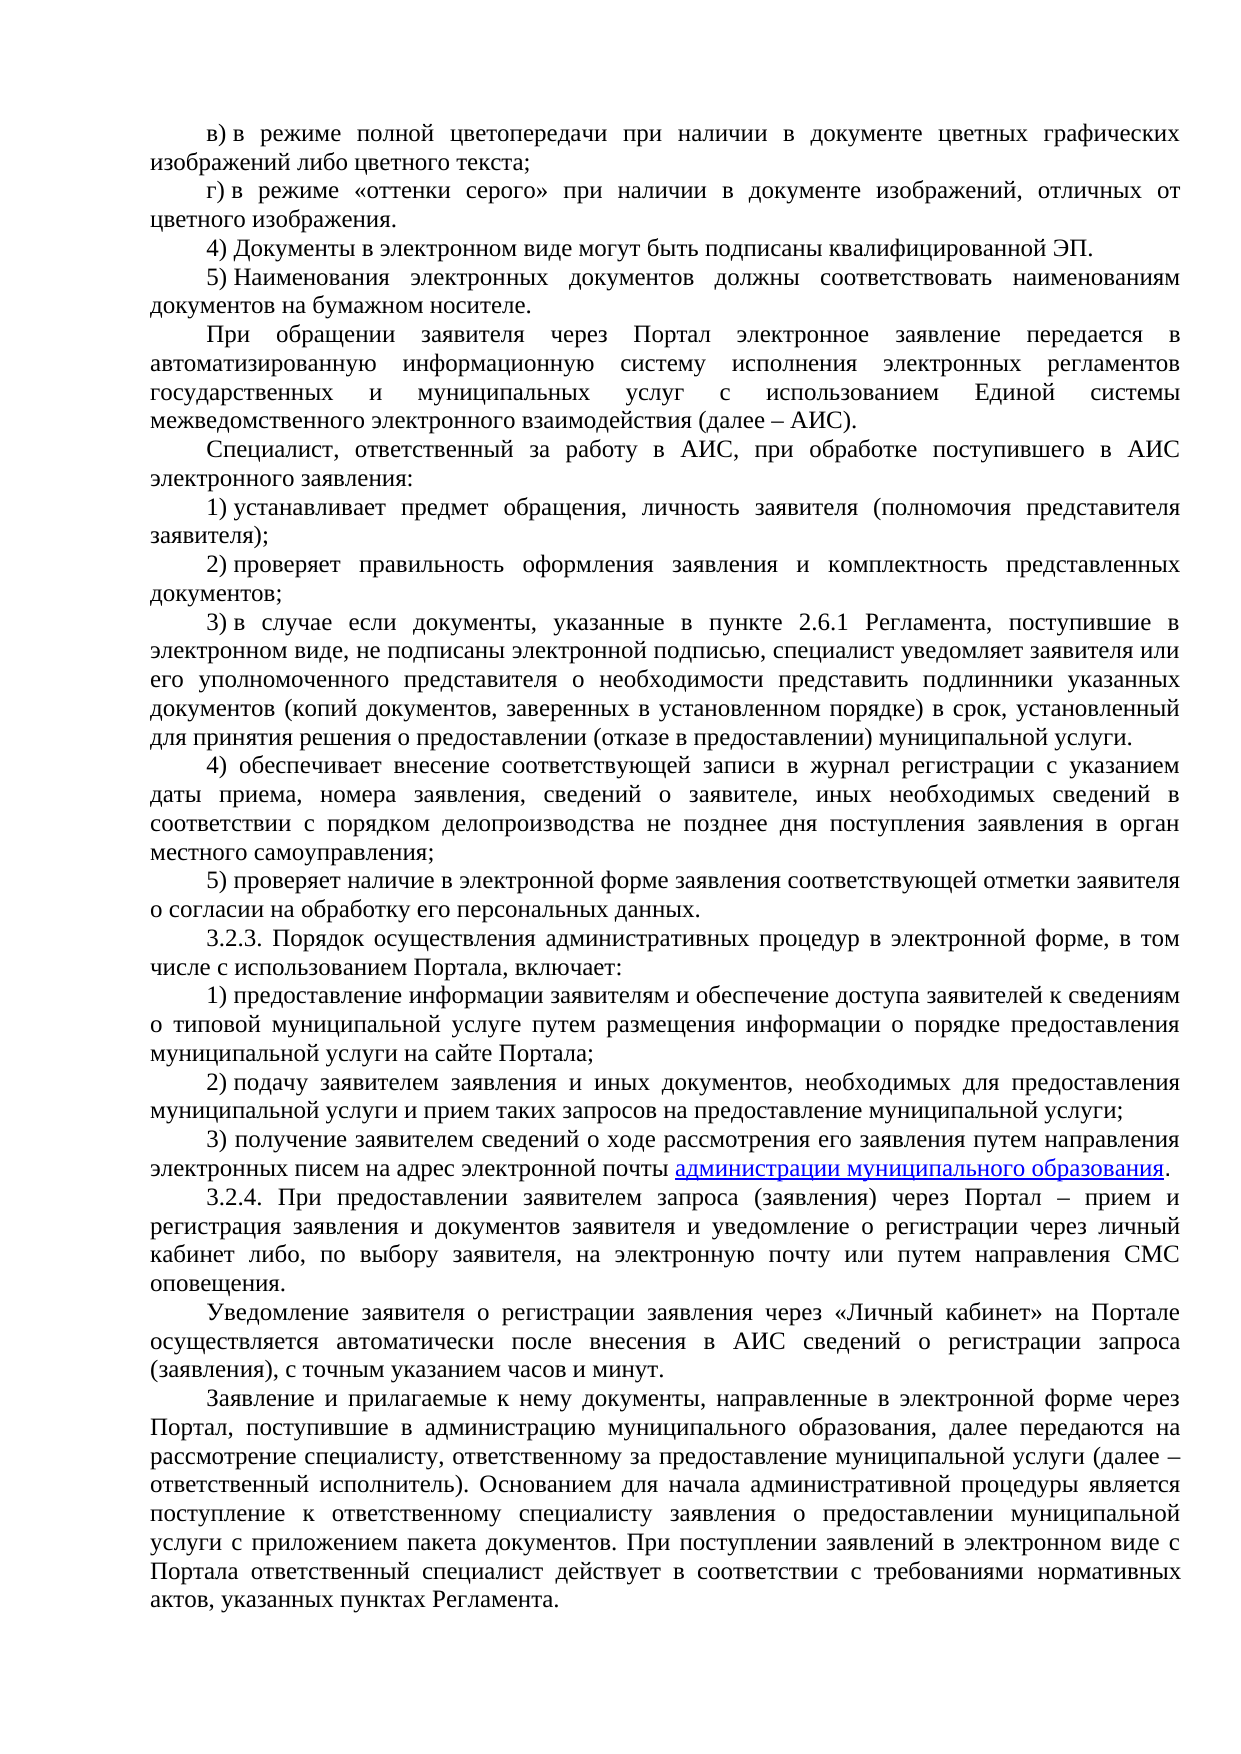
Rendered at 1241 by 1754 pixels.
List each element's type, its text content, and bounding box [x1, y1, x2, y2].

text Заявление и прилагаемые к нему документы, направленные в электронной форме через Портал, поступившие в администрацию муниципального образования, далее передаются на рассмотрение специалисту, ответственному за предоставление муниципальной услуги (далее – ответственный исполнитель). Основанием для начала административной процедуры является поступление к ответственному специалисту заявления о предоставлении муниципальной услуги с приложением пакета документов. При поступлении заявлений в электронном виде с Портала ответственный специалист действует в соответствии с требованиями нормативных актов, указанных пунктах Регламента. [150, 1383, 1181, 1613]
text 4) обеспечивает внесение соответствующей записи в журнал регистрации с указанием даты приема, номера заявления, сведений о заявителе, иных необходимых сведений в соответствии с порядком делопроизводства не позднее дня поступления заявления в орган местного самоуправления; [150, 751, 1181, 866]
text При обращении заявителя через Портал электронное заявление передается в автоматизированную информационную систему исполнения электронных регламентов государственных и муниципальных услуг с использованием Единой системы межведомственного электронного взаимодействия (далее – АИС). [150, 319, 1181, 434]
text 2) проверяет правильность оформления заявления и комплектность представленных документов; [150, 549, 1181, 607]
text 3.2.4. При предоставлении заявителем запроса (заявления) через Портал – прием и регистрация заявления и документов заявителя и уведомление о регистрации через личный кабинет либо, по выбору заявителя, на электронную почту или путем направления СМС оповещения. [150, 1182, 1181, 1297]
text 3) в случае если документы, указанные в пункте 2.6.1 Регламента, поступившие в электронном виде, не подписаны электронной подписью, специалист уведомляет заявителя или его уполномоченного представителя о необходимости представить подлинники указанных документов (копий документов, заверенных в установленном порядке) в срок, установленный для принятия решения о предоставлении (отказе в предоставлении) муниципальной услуги. [150, 607, 1181, 751]
text 5) проверяет наличие в электронной форме заявления соответствующей отметки заявителя о согласии на обработку его персональных данных. [150, 866, 1181, 923]
text г) в режиме «оттенки серого» при наличии в документе изображений, отличных от цветного изображения. [150, 176, 1181, 233]
text 1) устанавливает предмет обращения, личность заявителя (полномочия представителя заявителя); [150, 492, 1181, 549]
text Специалист, ответственный за работу в АИС, при обработке поступившего в АИС электронного заявления: [150, 434, 1181, 492]
text 2) подачу заявителем заявления и иных документов, необходимых для предоставления муниципальной услуги и прием таких запросов на предоставление муниципальной услуги; [150, 1067, 1181, 1124]
text 3) получение заявителем сведений о ходе рассмотрения его заявления путем направления электронных писем на адрес электронной почты администрации муниципального образования. [150, 1124, 1181, 1182]
text в) в режиме полной цветопередачи при наличии в документе цветных графических изображений либо цветного текста; [150, 118, 1181, 176]
text 4) Документы в электронном виде могут быть подписаны квалифицированной ЭП. [150, 233, 1181, 262]
text Уведомление заявителя о регистрации заявления через «Личный кабинет» на Портале осуществляется автоматически после внесения в АИС сведений о регистрации запроса (заявления), с точным указанием часов и минут. [150, 1297, 1181, 1383]
text 1) предоставление информации заявителям и обеспечение доступа заявителей к сведениям о типовой муниципальной услуге путем размещения информации о порядке предоставления муниципальной услуги на сайте Портала; [150, 981, 1181, 1067]
text 3.2.3. Порядок осуществления административных процедур в электронной форме, в том числе с использованием Портала, включает: [150, 923, 1181, 981]
text 5) Наименования электронных документов должны соответствовать наименованиям документов на бумажном носителе. [150, 262, 1181, 319]
